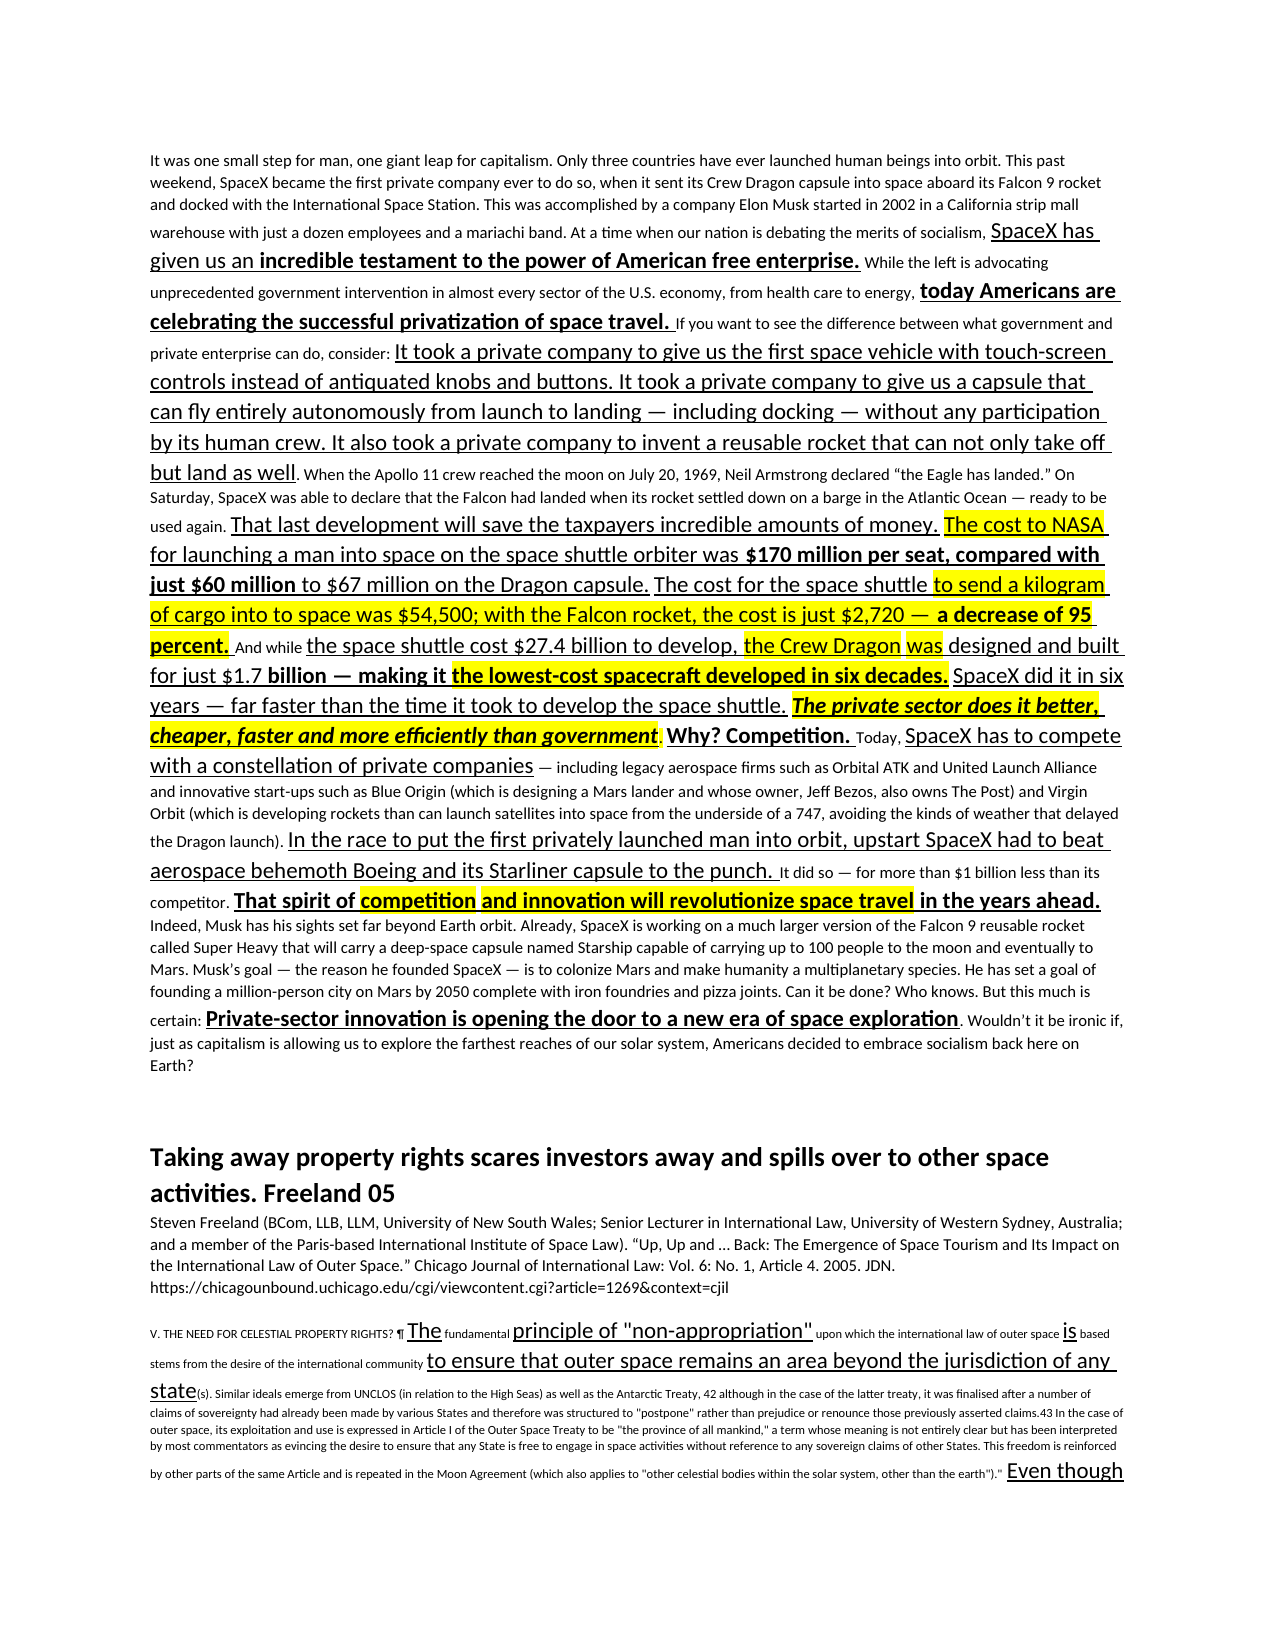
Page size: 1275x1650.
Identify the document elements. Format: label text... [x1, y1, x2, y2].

text Steven Freeland (BCom, LLB, LLM, University of New South Wales; Senior Lecturer in International Law, University of Western Sydney, Australia; and a member of the Paris-based International Institute of Space Law). “Up, Up and … Back: The Emergence of Space Tourism and Its Impact on the International Law of Outer Space.” Chicago Journal of International Law: Vol. 6: No. 1, Article 4. 2005. JDN. https://chicagounbound.uchicago.edu/cgi/viewcontent.cgi?article=1269&context=cjil [150, 1212, 1125, 1298]
text It was one small step for man, one giant leap for capitalism. Only three countries have ever launched human beings into orbit. This past weekend, SpaceX became the first private company ever to do so, when it sent its Crew Dragon capsule into space aboard its Falcon 9 rocket and docked with the International Space Station. This was accomplished by a company Elon Musk started in 2002 in a California strip mall warehouse with just a dozen employees and a mariachi band. At a time when our nation is debating the merits of socialism, SpaceX has given us an incredible testament to the power of American free enterprise. While the left is advocating unprecedented government intervention in almost every sector of the U.S. economy, from health care to energy, today Americans are celebrating the successful privatization of space travel. If you want to see the difference between what government and private enterprise can do, consider: It took a private company to give us the first space vehicle with touch-screen controls instead of antiquated knobs and buttons. It took a private company to give us a capsule that can fly entirely autonomously from launch to landing — including docking — without any participation by its human crew. It also took a private company to invent a reusable rocket that can not only take off but land as well. When the Apollo 11 crew reached the moon on July 20, 1969, Neil Armstrong declared “the Eagle has landed.” On Saturday, SpaceX was able to declare that the Falcon had landed when its rocket settled down on a barge in the Atlantic Ocean — ready to be used again. That last development will save the taxpayers incredible amounts of money. The cost to NASA for launching a man into space on the space shuttle orbiter was $170 million per seat, compared with just $60 million to $67 million on the Dragon capsule. The cost for the space shuttle to send a kilogram of cargo into to space was $54,500; with the Falcon rocket, the cost is just $2,720 — a decrease of 95 percent. And while the space shuttle cost $27.4 billion to develop, the Crew Dragon was designed and built for just $1.7 billion — making it the lowest-cost spacecraft developed in six decades. SpaceX did it in six years — far faster than the time it took to develop the space shuttle. The private sector does it better, cheaper, faster and more efficiently than government. Why? Competition. Today, SpaceX has to compete with a constellation of private companies — including legacy aerospace firms such as Orbital ATK and United Launch Alliance and innovative start-ups such as Blue Origin (which is designing a Mars lander and whose owner, Jeff Bezos, also owns The Post) and Virgin Orbit (which is developing rockets than can launch satellites into space from the underside of a 747, avoiding the kinds of weather that delayed the Dragon launch). In the race to put the first privately launched man into orbit, upstart SpaceX had to beat aerospace behemoth Boeing and its Starliner capsule to the punch. It did so — for more than $1 billion less than its competitor. That spirit of competition and innovation will revolutionize space travel in the years ahead. Indeed, Musk has his sights set far beyond Earth orbit. Already, SpaceX is working on a much larger version of the Falcon 9 reusable rocket called Super Heavy that will carry a deep-space capsule named Starship capable of carrying up to 100 people to the moon and eventually to Mars. Musk’s goal — the reason he founded SpaceX — is to colonize Mars and make humanity a multiplanetary species. He has set a goal of founding a million-person city on Mars by 2050 complete with iron foundries and pizza joints. Can it be done? Who knows. But this much is certain: Private-sector innovation is opening the door to a new era of space exploration. Wouldn’t it be ironic if, just as capitalism is allowing us to explore the farthest reaches of our solar system, Americans decided to embrace socialism back here on Earth? [150, 150, 1125, 1076]
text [150, 1316, 1125, 1484]
subtitle Taking away property rights scares investors away and spills over to other space activities. Freeland 05 [150, 1141, 1125, 1209]
